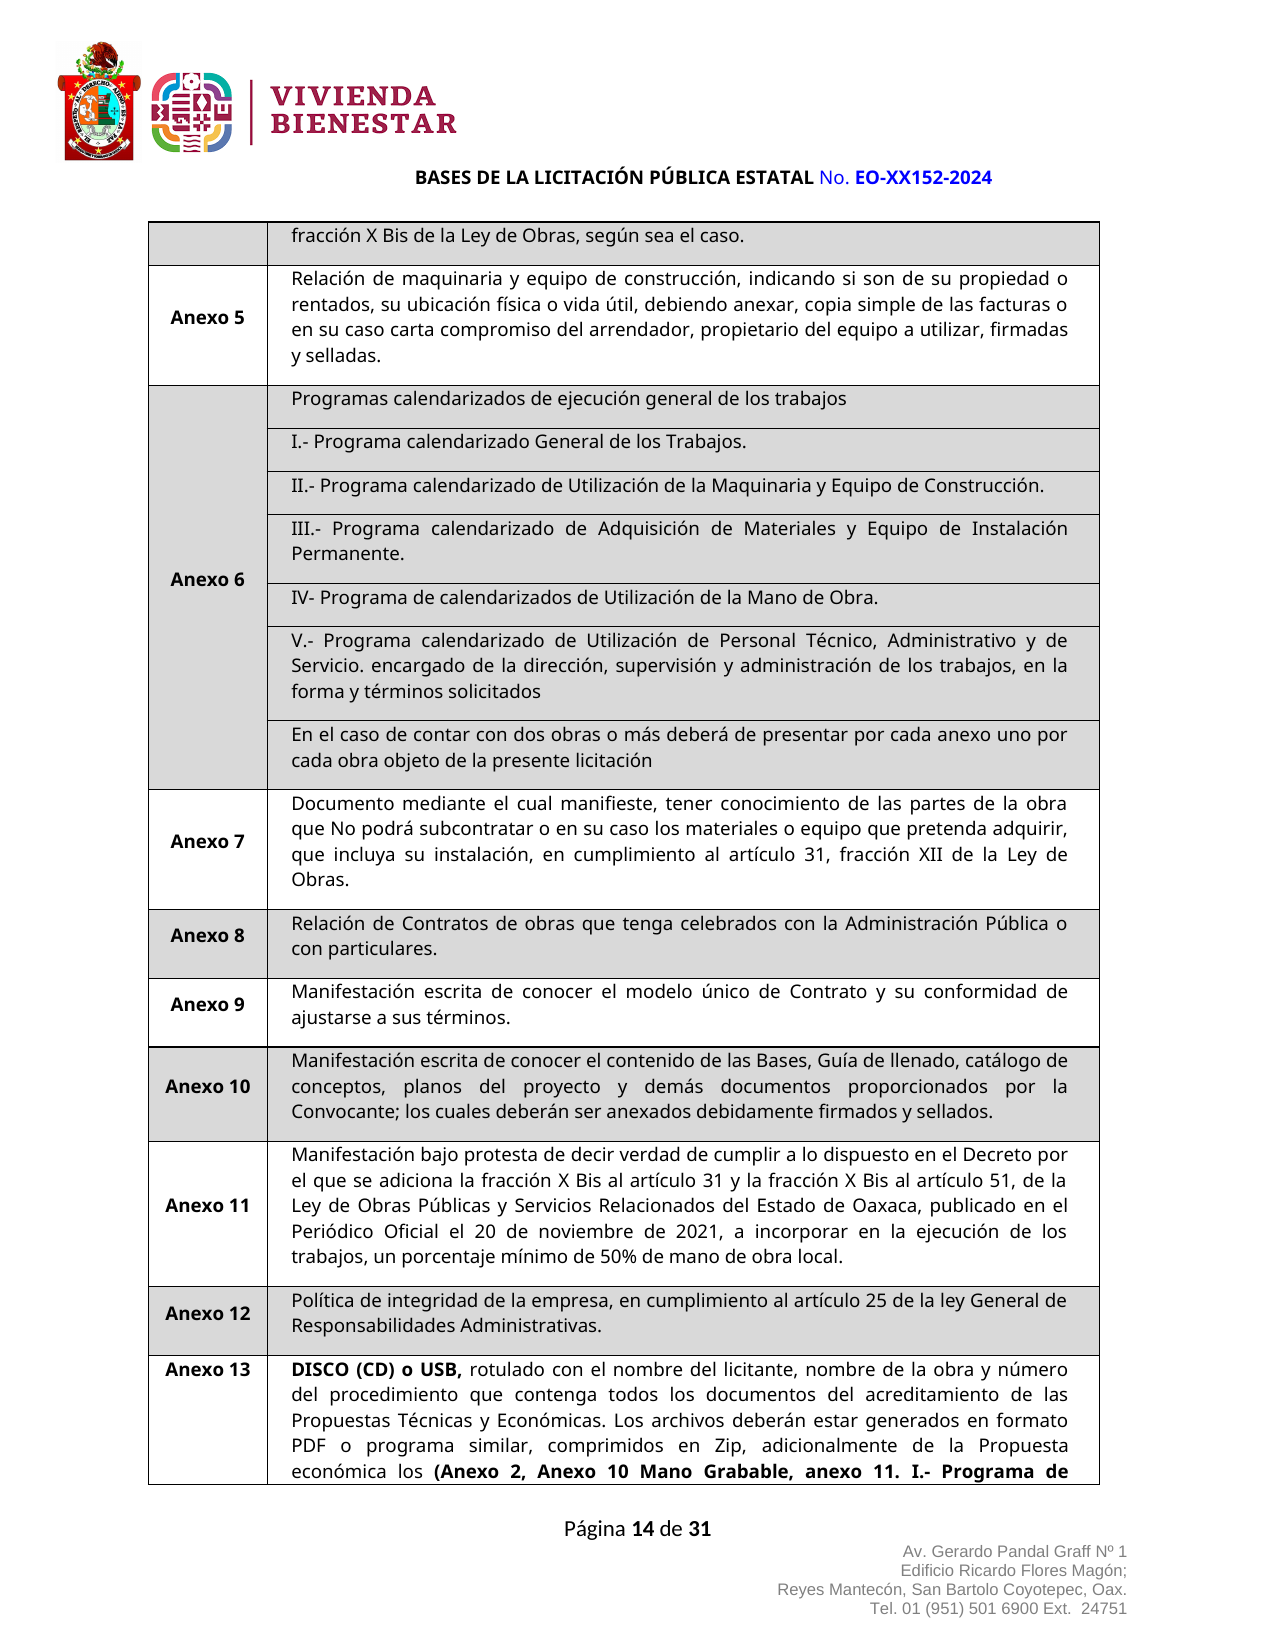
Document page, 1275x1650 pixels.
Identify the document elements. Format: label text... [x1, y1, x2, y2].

table_cell Documento mediante el cual manifieste, tener conocimiento de las partes de la obra que No podrá subcontratar o en su caso los materiales o equipo que pretenda adquirir, que incluya su instalación, en cumplimiento al artículo 31, fracción XII de la Ley de Obras. [268, 790, 1099, 909]
table_cell Relación de Contratos de obras que tenga celebrados con la Administración Pública o con particulares. [268, 910, 1099, 978]
table_cell II.- Programa calendarizado de Utilización de la Maquinaria y Equipo de Construcción. [268, 472, 1099, 514]
table_cell Anexo 11 [149, 1142, 267, 1286]
table_cell Manifestación escrita de conocer el contenido de las Bases, Guía de llenado, catálogo de conceptos, planos del proyecto y demás documentos proporcionados por la Convocante; los cuales deberán ser anexados debidamente firmados y sellados. [268, 1048, 1099, 1141]
table_cell Anexo 13 [149, 1356, 267, 1483]
table_cell Anexo 4 [149, 223, 267, 265]
table_cell En el caso de contar con dos obras o más deberá de presentar por cada anexo uno por cada obra objeto de la presente licitación [268, 721, 1099, 789]
table_cell Anexo 7 [149, 790, 267, 909]
table_cell Anexo 5 [149, 266, 267, 384]
table_cell Manifestación escrita de conocer el modelo único de Contrato y su conformidad de ajustarse a sus términos. [268, 979, 1099, 1046]
table_cell Anexo 9 [149, 979, 267, 1046]
table_cell Programas calendarizados de ejecución general de los trabajos [268, 386, 1099, 428]
table_cell Anexo 12 [149, 1287, 267, 1355]
table_cell III.- Programa calendarizado de Adquisición de Materiales y Equipo de Instalación Permanente. [268, 515, 1099, 583]
table_cell Anexo 8 [149, 910, 267, 978]
picture [147, 64, 473, 161]
table_cell V.- Programa calendarizado de Utilización de Personal Técnico, Administrativo y de Servicio. encargado de la dirección, supervisión y administración de los trabajos, en la forma y términos solicitados [268, 627, 1099, 720]
picture [55, 41, 143, 163]
table_cell Manifestación bajo protesta de decir verdad de cumplir a lo dispuesto en el Decreto por el que se adiciona la fracción X Bis al artículo 31 y la fracción X Bis al artículo 51, de la Ley de Obras Públicas y Servicios Relacionados del Estado de Oaxaca, publicado en el Periódico Oficial el 20 de noviembre de 2021, a incorporar en la ejecución de los trabajos, un porcentaje mínimo de 50% de mano de obra local. [268, 1142, 1099, 1286]
table_cell Relación de maquinaria y equipo de construcción, indicando si son de su propiedad o rentados, su ubicación física o vida útil, debiendo anexar, copia simple de las facturas o en su caso carta compromiso del arrendador, propietario del equipo a utilizar, firmadas y selladas. [268, 266, 1099, 384]
table_cell Política de integridad de la empresa, en cumplimiento al artículo 25 de la ley General de Responsabilidades Administrativas. [268, 1287, 1099, 1355]
table_cell Anexo 6 [149, 386, 267, 789]
table_cell Anexo 10 [149, 1048, 267, 1141]
table_cell I.- Programa calendarizado General de los Trabajos. [268, 429, 1099, 471]
table_cell IV- Programa de calendarizados de Utilización de la Mano de Obra. [268, 584, 1099, 626]
